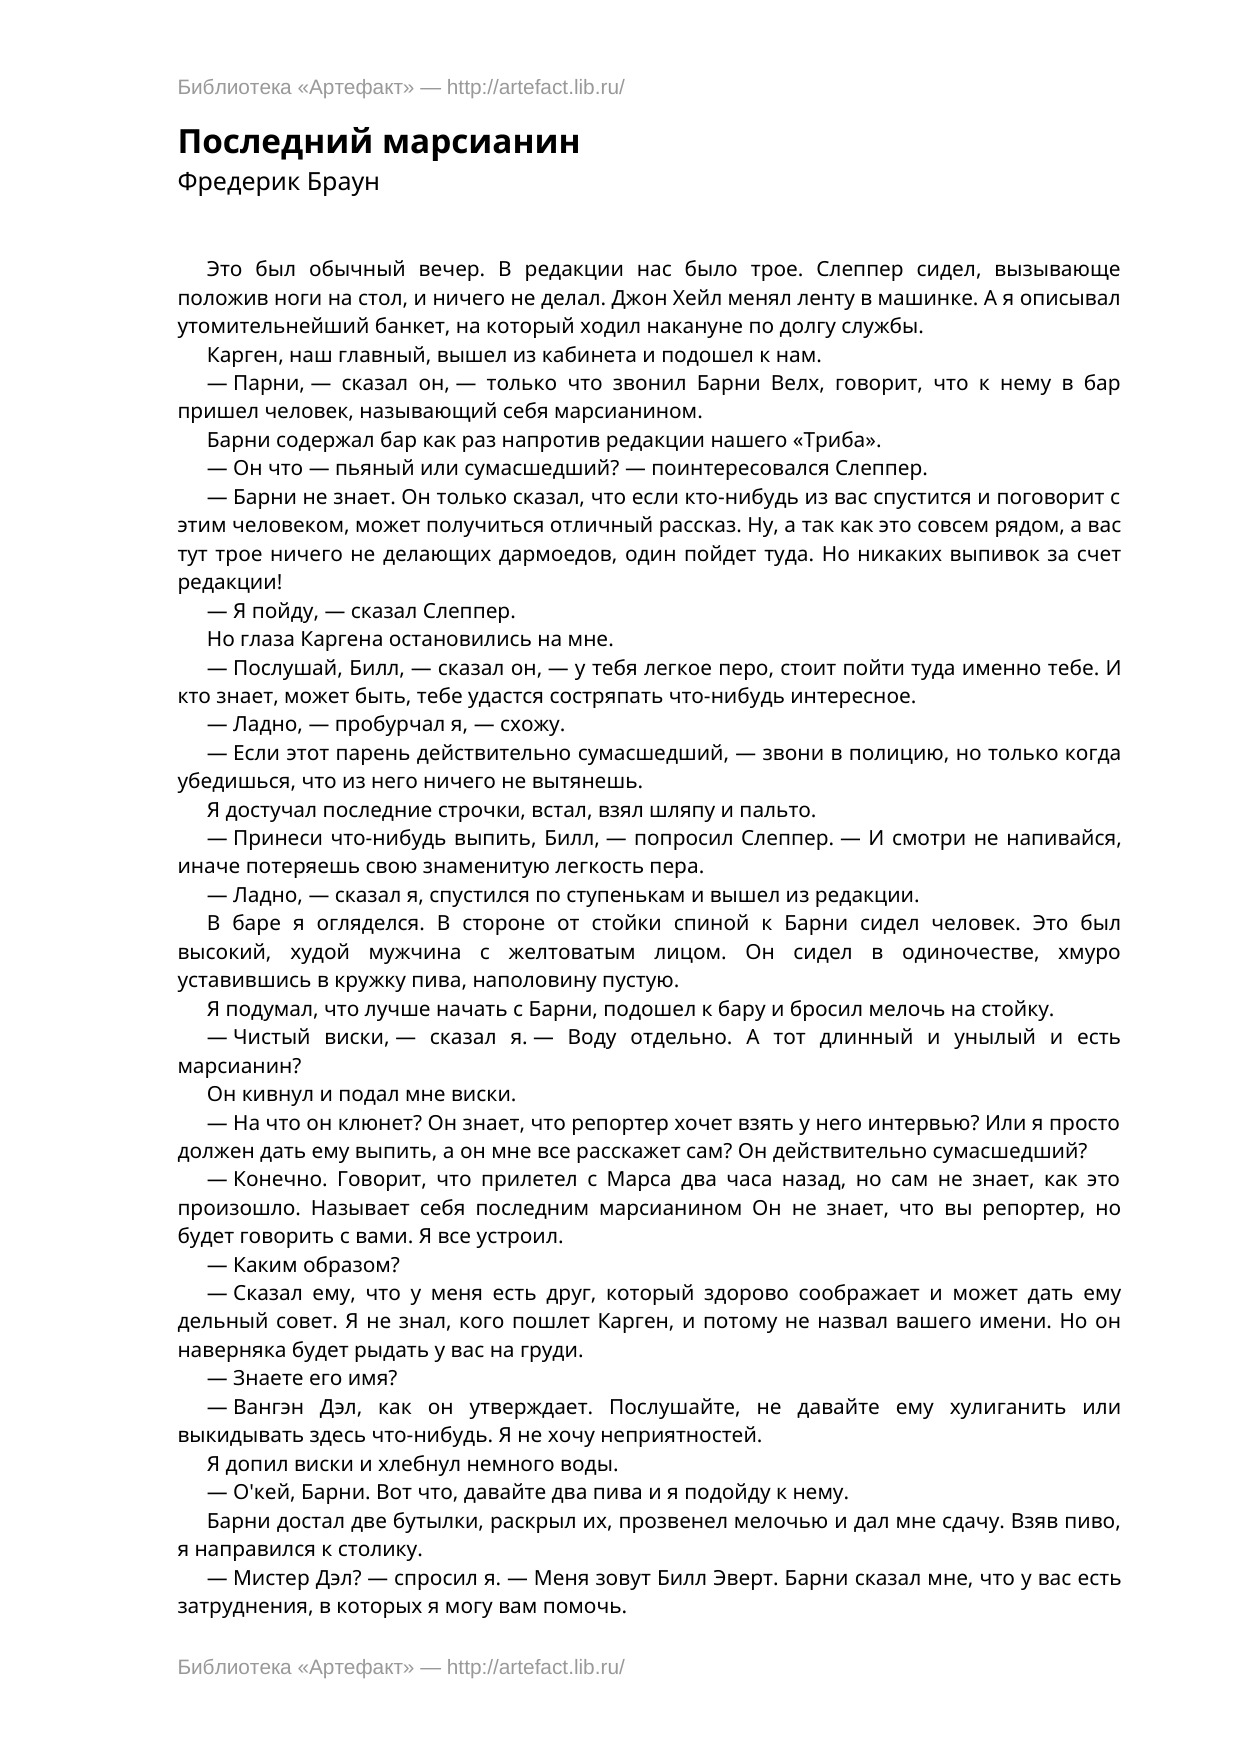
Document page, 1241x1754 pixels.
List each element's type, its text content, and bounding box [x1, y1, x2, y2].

text — Послушай, Билл, — сказал он, — у тебя легкое перо, стоит пойти туда именно тебе. И кто знает, может быть, тебе удастся состряпать что-нибудь интересное. [177, 653, 1122, 709]
text — Ладно, — сказал я, спустился по ступенькам и вышел из редакции. [177, 880, 1122, 908]
text — Мистер Дэл? — спросил я. — Меня зовут Билл Эверт. Барни сказал мне, что у вас есть затруднения, в которых я могу вам помочь. [177, 1563, 1122, 1619]
text Он кивнул и подал мне виски. [177, 1079, 1122, 1108]
text — Принеси что-нибудь выпить, Билл, — попросил Слеппер. — И смотри не напивайся, иначе потеряешь свою знаменитую легкость пера. [177, 823, 1122, 880]
text — Сказал ему, что у меня есть друг, который здорово соображает и может дать ему дельный совет. Я не знал, кого пошлет Карген, и потому не назвал вашего имени. Но он наверняка будет рыдать у вас на груди. [177, 1278, 1122, 1363]
text — Знаете его имя? [177, 1363, 1122, 1392]
text — Барни не знает. Он только сказал, что если кто-нибудь из вас спустится и поговорит с этим человеком, может получиться отличный рассказ. Ну, а так как это совсем рядом, а вас тут трое ничего не делающих дармоедов, один пойдет туда. Но никаких выпивок за счет редакции! [177, 482, 1122, 596]
text — Конечно. Говорит, что прилетел с Марса два часа назад, но сам не знает, как это произошло. Называет себя последним марсианином Он не знает, что вы репортер, но будет говорить с вами. Я все устроил. [177, 1164, 1122, 1250]
text — Ладно, — пробурчал я, — схожу. [177, 709, 1122, 738]
text Я достучал последние строчки, встал, взял шляпу и пальто. [177, 795, 1122, 823]
text — Каким образом? [177, 1250, 1122, 1278]
text Это был обычный вечер. В редакции нас было трое. Слеппер сидел, вызывающе положив ноги на стол, и ничего не делал. Джон Хейл менял ленту в машинке. А я описывал утомительнейший банкет, на который ходил накануне по долгу службы. [177, 254, 1122, 340]
text — Если этот парень действительно сумасшедший, — звони в полицию, но только когда убедишься, что из него ничего не вытянешь. [177, 738, 1122, 795]
text Барни содержал бар как раз напротив редакции нашего «Триба». [177, 425, 1122, 453]
text — Он что — пьяный или сумасшедший? — поинтересовался Слеппер. [177, 453, 1122, 482]
text — На что он клюнет? Он знает, что репортер хочет взять у него интервью? Или я просто должен дать ему выпить, а он мне все расскажет сам? Он действительно сумасшедший? [177, 1108, 1122, 1164]
text Я допил виски и хлебнул немного воды. [177, 1449, 1122, 1477]
text — Вангэн Дэл, как он утверждает. Послушайте, не давайте ему хулиганить или выкидывать здесь что-нибудь. Я не хочу неприятностей. [177, 1392, 1122, 1449]
text — О'кей, Барни. Вот что, давайте два пива и я подойду к нему. [177, 1477, 1122, 1506]
text Я подумал, что лучше начать с Барни, подошел к бару и бросил мелочь на стойку. [177, 994, 1122, 1022]
text Карген, наш главный, вышел из кабинета и подошел к нам. [177, 340, 1122, 368]
text Последний марсианин [177, 118, 1122, 163]
text — Я пойду, — сказал Слеппер. [177, 596, 1122, 624]
text — Чистый виски, — сказал я. — Воду отдельно. А тот длинный и унылый и есть марсианин? [177, 1022, 1122, 1079]
text Барни достал две бутылки, раскрыл их, прозвенел мелочью и дал мне сдачу. Взяв пиво, я направился к столику. [177, 1506, 1122, 1563]
text В баре я огляделся. В стороне от стойки спиной к Барни сидел человек. Это был высокий, худой мужчина с желтоватым лицом. Он сидел в одиночестве, хмуро уставившись в кружку пива, наполовину пустую. [177, 908, 1122, 994]
text Фредерик Браун [177, 163, 1122, 198]
text Но глаза Каргена остановились на мне. [177, 624, 1122, 653]
text — Парни, — сказал он, — только что звонил Барни Велх, говорит, что к нему в бар пришел человек, называющий себя марсианином. [177, 368, 1122, 425]
